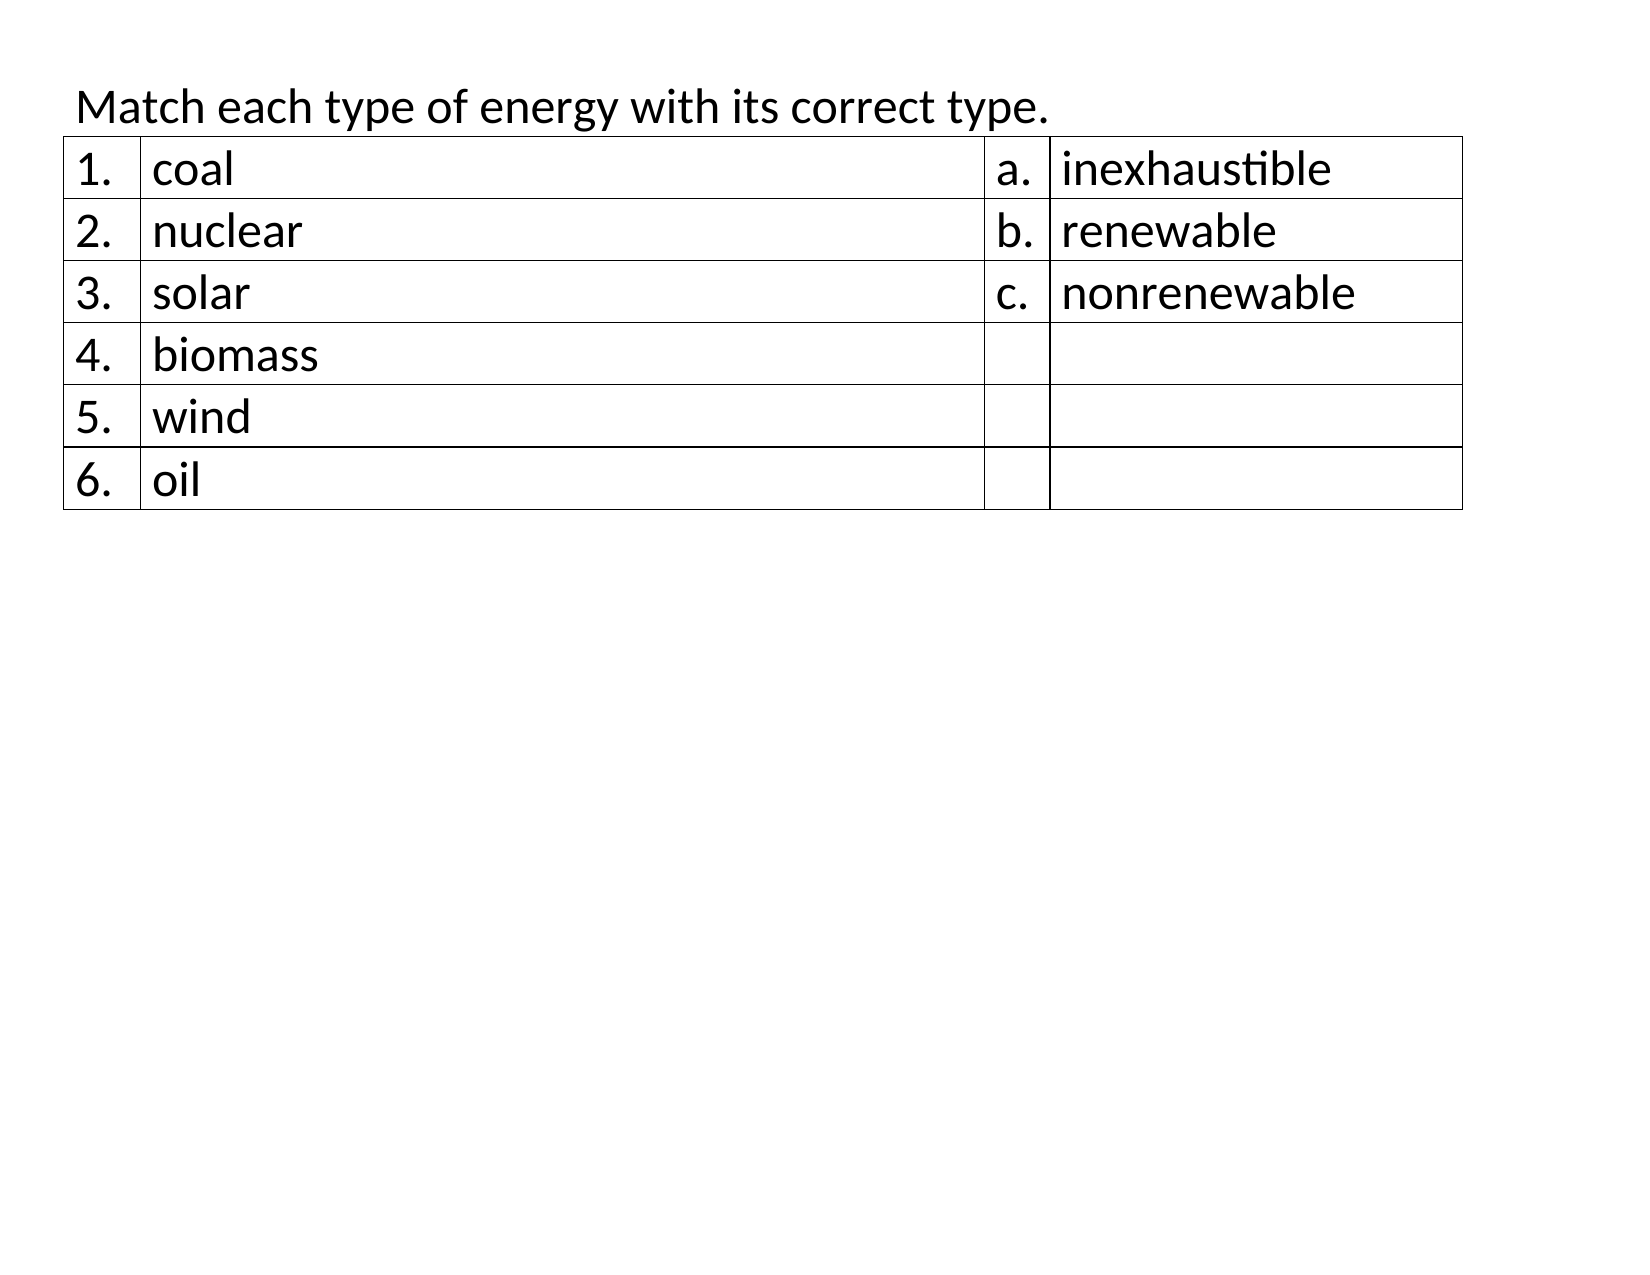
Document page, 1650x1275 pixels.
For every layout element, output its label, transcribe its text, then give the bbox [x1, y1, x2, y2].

table_cell solar [141, 261, 984, 322]
table_cell b. [985, 199, 1049, 260]
table_cell 5. [64, 385, 140, 446]
table_cell [985, 448, 1049, 508]
table_header a. [985, 137, 1049, 198]
table_header coal [141, 137, 984, 198]
table_cell wind [141, 385, 984, 446]
table_header inexhaustible [1051, 137, 1462, 198]
table_cell [1051, 323, 1462, 384]
table_cell 3. [64, 261, 140, 322]
table_cell nonrenewable [1051, 261, 1462, 322]
table_cell 4. [64, 323, 140, 384]
table_cell 6. [64, 448, 140, 508]
table_cell renewable [1051, 199, 1462, 260]
table_cell 2. [64, 199, 140, 260]
table_cell [1051, 385, 1462, 446]
table_cell [985, 385, 1049, 446]
table_cell c. [985, 261, 1049, 322]
table_cell [985, 323, 1049, 384]
table_cell [1051, 448, 1462, 508]
table_header 1. [64, 137, 140, 198]
text Match each type of energy with its correct type. [75, 75, 1575, 136]
table_cell biomass [141, 323, 984, 384]
table_cell oil [141, 448, 984, 508]
table_cell nuclear [141, 199, 984, 260]
